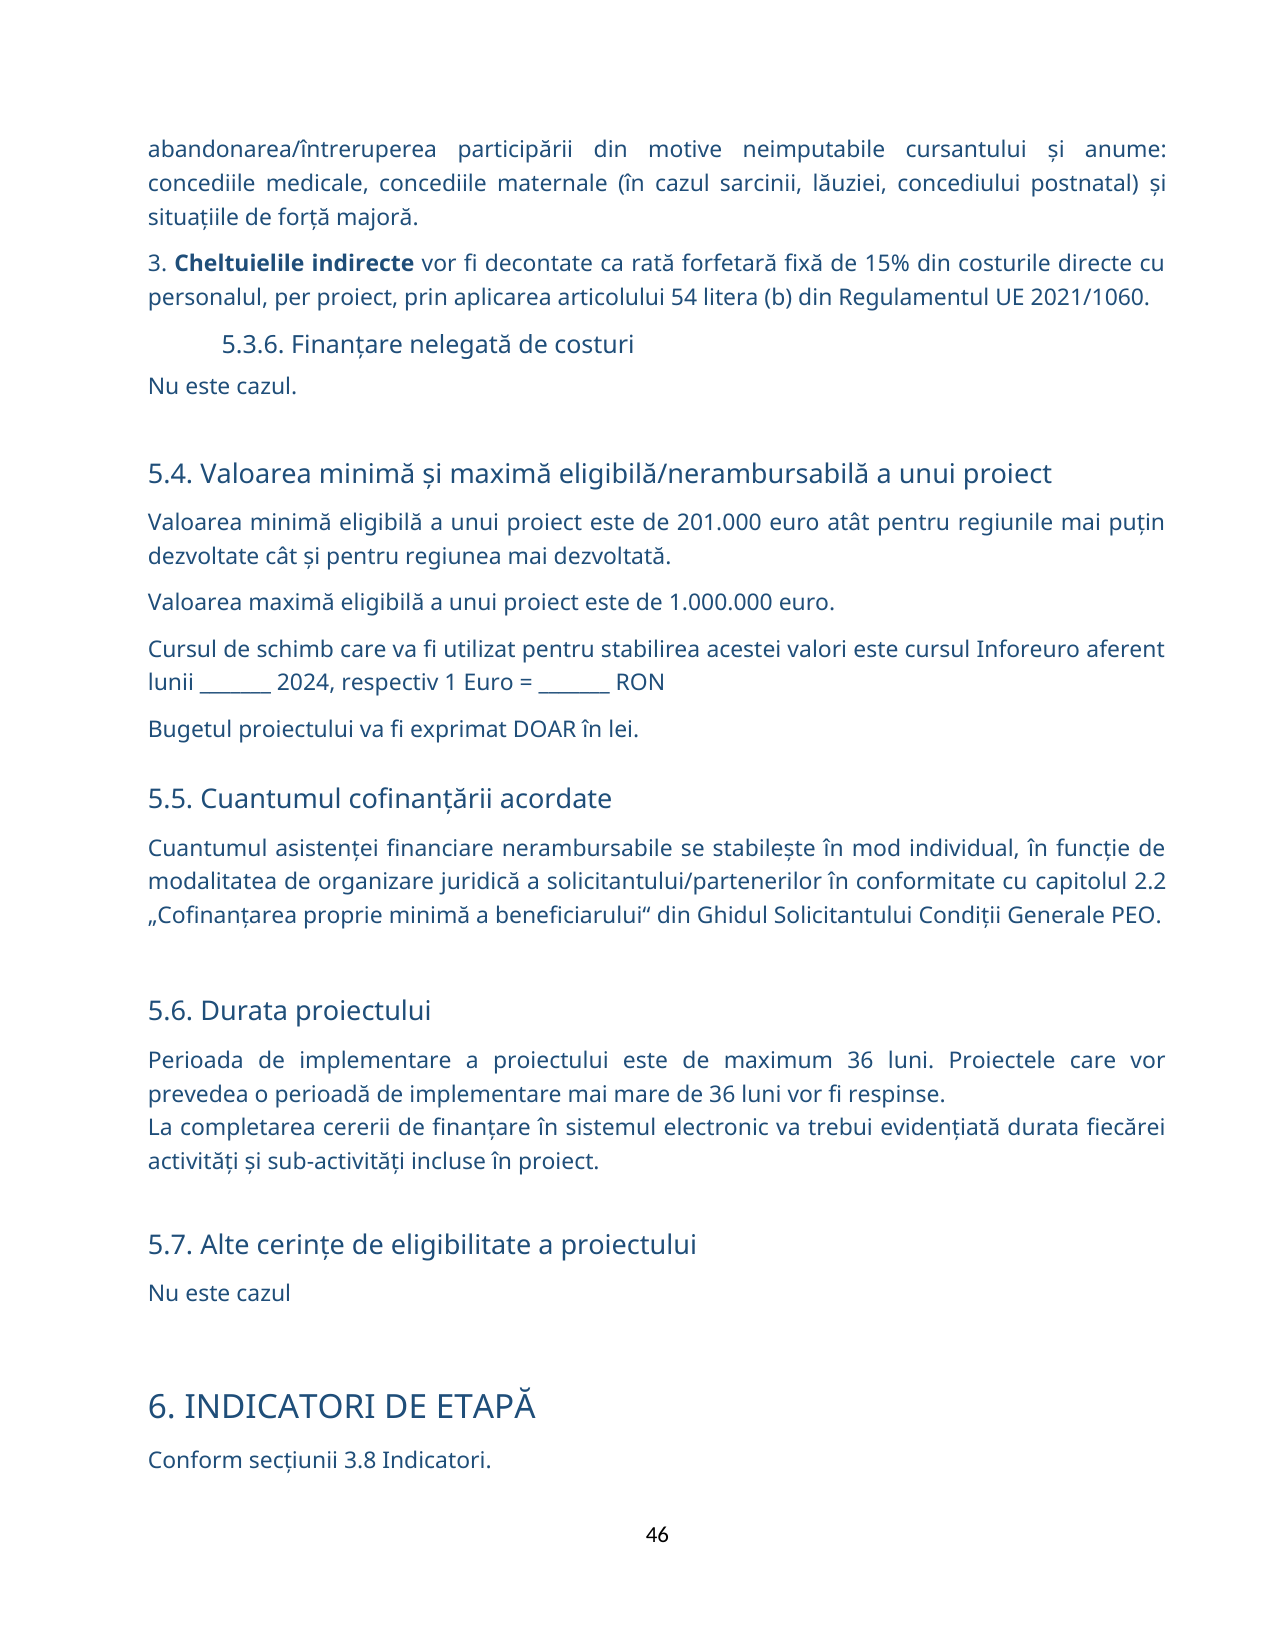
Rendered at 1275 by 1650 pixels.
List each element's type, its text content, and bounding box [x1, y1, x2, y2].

text Bugetul proiectului va fi exprimat DOAR în lei. [148, 713, 1167, 744]
text Cursul de schimb care va fi utilizat pentru stabilirea acestei valori este cursul Inforeuro aferent lunii _______ 2024, respectiv 1 Euro = _______ RON [148, 633, 1167, 698]
list La completarea cererii de finanțare în sistemul electronic va trebui evidențiată durata fiecărei activități și sub-activități incluse în proiect. [148, 1111, 1167, 1176]
subtitle 5.3.6. Finanţare nelegată de costuri [148, 327, 1167, 361]
subtitle 5.4. Valoarea minimă și maximă eligibilă/nerambursabilă a unui proiect [148, 454, 1167, 491]
subtitle 5.6. Durata proiectului [148, 992, 1167, 1028]
subtitle 5.7. Alte cerințe de eligibilitate a proiectului [148, 1225, 1167, 1262]
text Valoarea minimă eligibilă a unui proiect este de 201.000 euro atât pentru regiunile mai puțin dezvoltate cât și pentru regiunea mai dezvoltată. [148, 506, 1167, 571]
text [148, 133, 1167, 232]
text Cuantumul asistenței financiare nerambursabile se stabilește în mod individual, în funcție de modalitatea de organizare juridică a solicitantului/partenerilor în conformitate cu capitolul 2.2 „Cofinanțarea proprie minimă a beneficiarului“ din Ghidul Solicitantului Condiții Generale PEO. [148, 832, 1167, 930]
text 3. Cheltuielile indirecte vor fi decontate ca rată forfetară fixă de 15% din costurile directe cu personalul, per proiect, prin aplicarea articolului 54 litera (b) din Regulamentul UE 2021/1060. [148, 247, 1167, 312]
list Perioada de implementare a proiectului este de maximum 36 luni. Proiectele care vor prevedea o perioadă de implementare mai mare de 36 luni vor fi respinse. [148, 1044, 1167, 1109]
list Nu este cazul [148, 1277, 1167, 1309]
text Valoarea maximă eligibilă a unui proiect este de 1.000.000 euro. [148, 586, 1167, 618]
subtitle 6. INDICATORI DE ETAPĂ [148, 1382, 1167, 1428]
subtitle 5.5. Cuantumul cofinanțării acordate [148, 779, 1167, 816]
text Conform secțiunii 3.8 Indicatori. [148, 1444, 1167, 1475]
subtitle Nu este cazul. [148, 370, 1167, 401]
